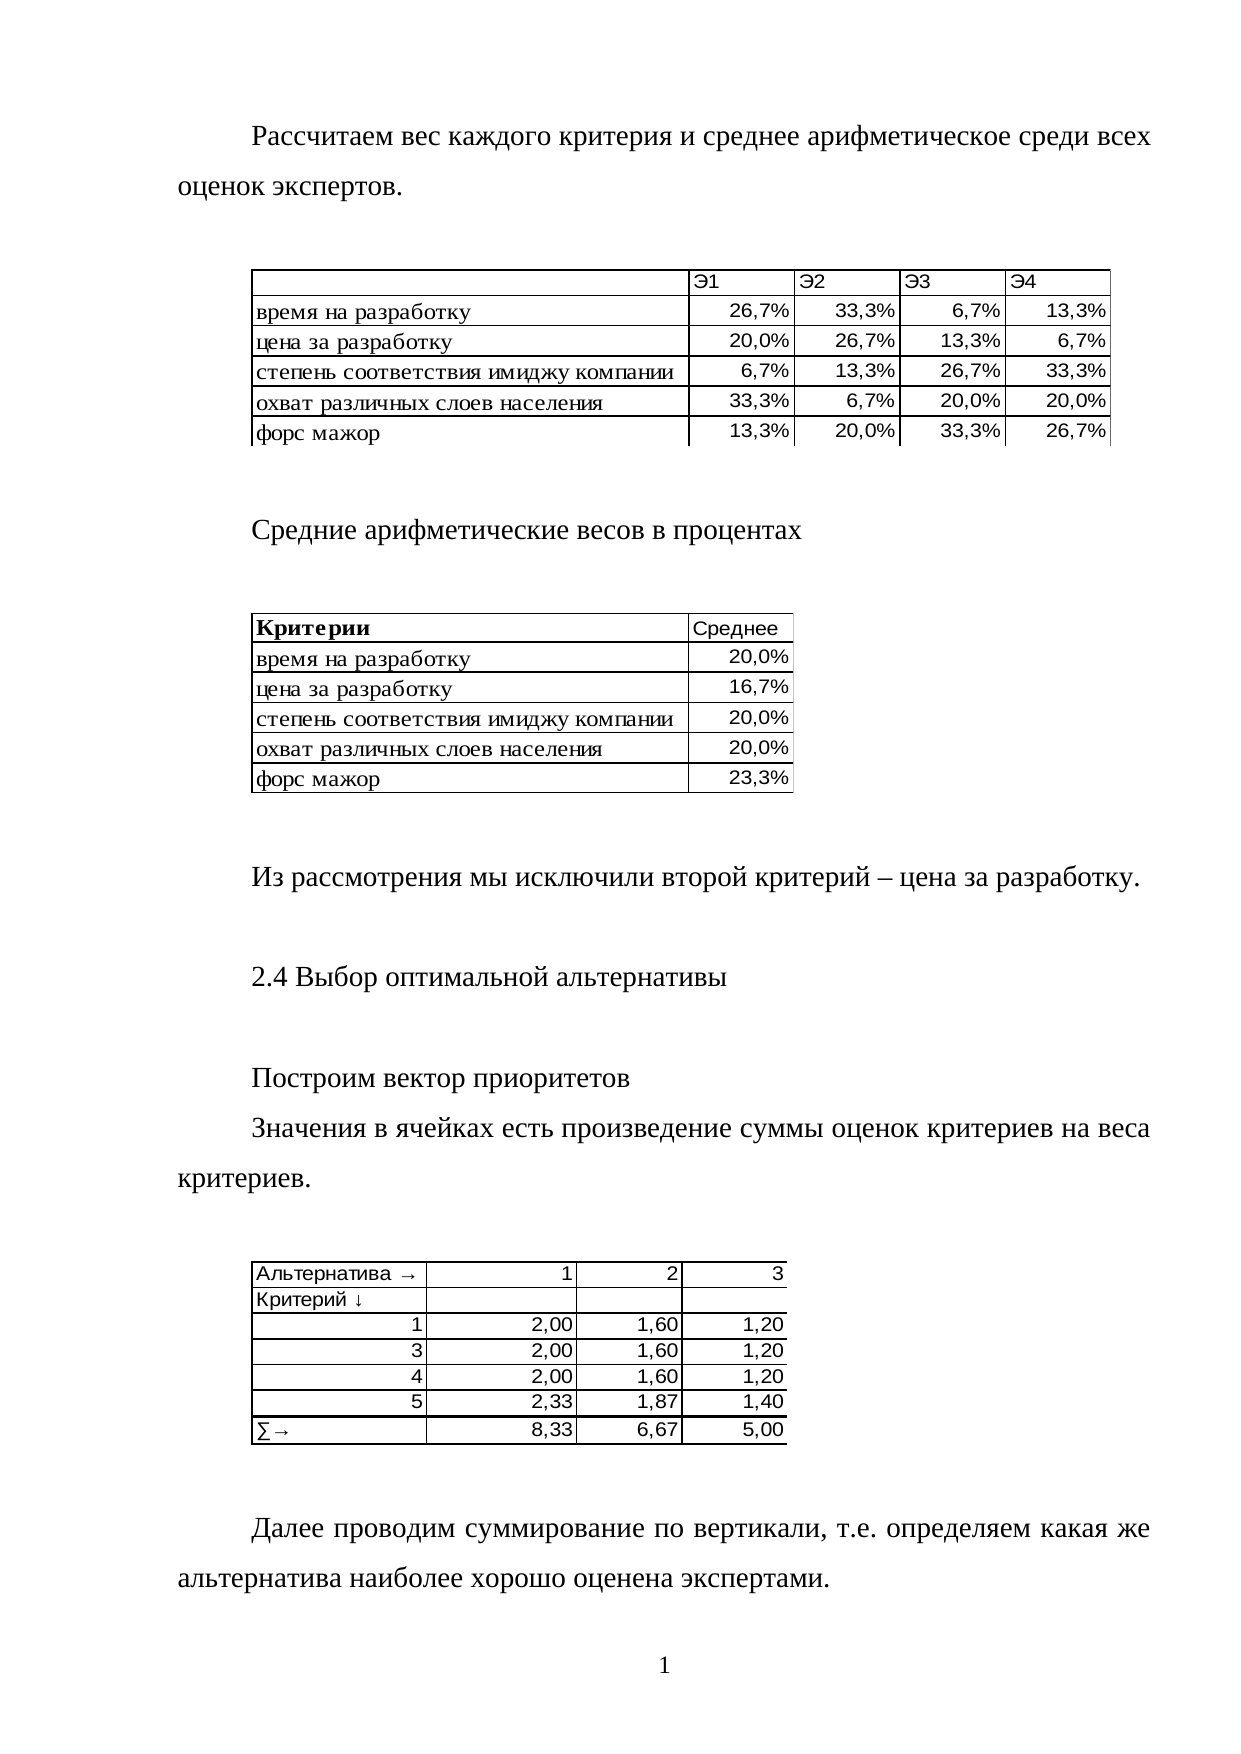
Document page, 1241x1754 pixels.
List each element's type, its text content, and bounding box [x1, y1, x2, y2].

text Далее проводим суммирование по вертикали, т.е. определяем какая же альтернатива наиболее хорошо оценена экспертами. [177, 1510, 1152, 1594]
text Рассчитаем вес каждого критерия и среднее арифметическое среди всех оценок экспертов. [177, 118, 1152, 202]
text Значения в ячейках есть произведение суммы оценок критериев на веса критериев. [177, 1110, 1152, 1194]
text Средние арифметические весов в процентах [177, 512, 1152, 546]
text 2.4 Выбор оптимальной альтернативы [177, 959, 1152, 993]
text Из рассмотрения мы исключили второй критерий – цена за разработку. [177, 859, 1152, 892]
text Построим вектор приоритетов [177, 1060, 1152, 1093]
